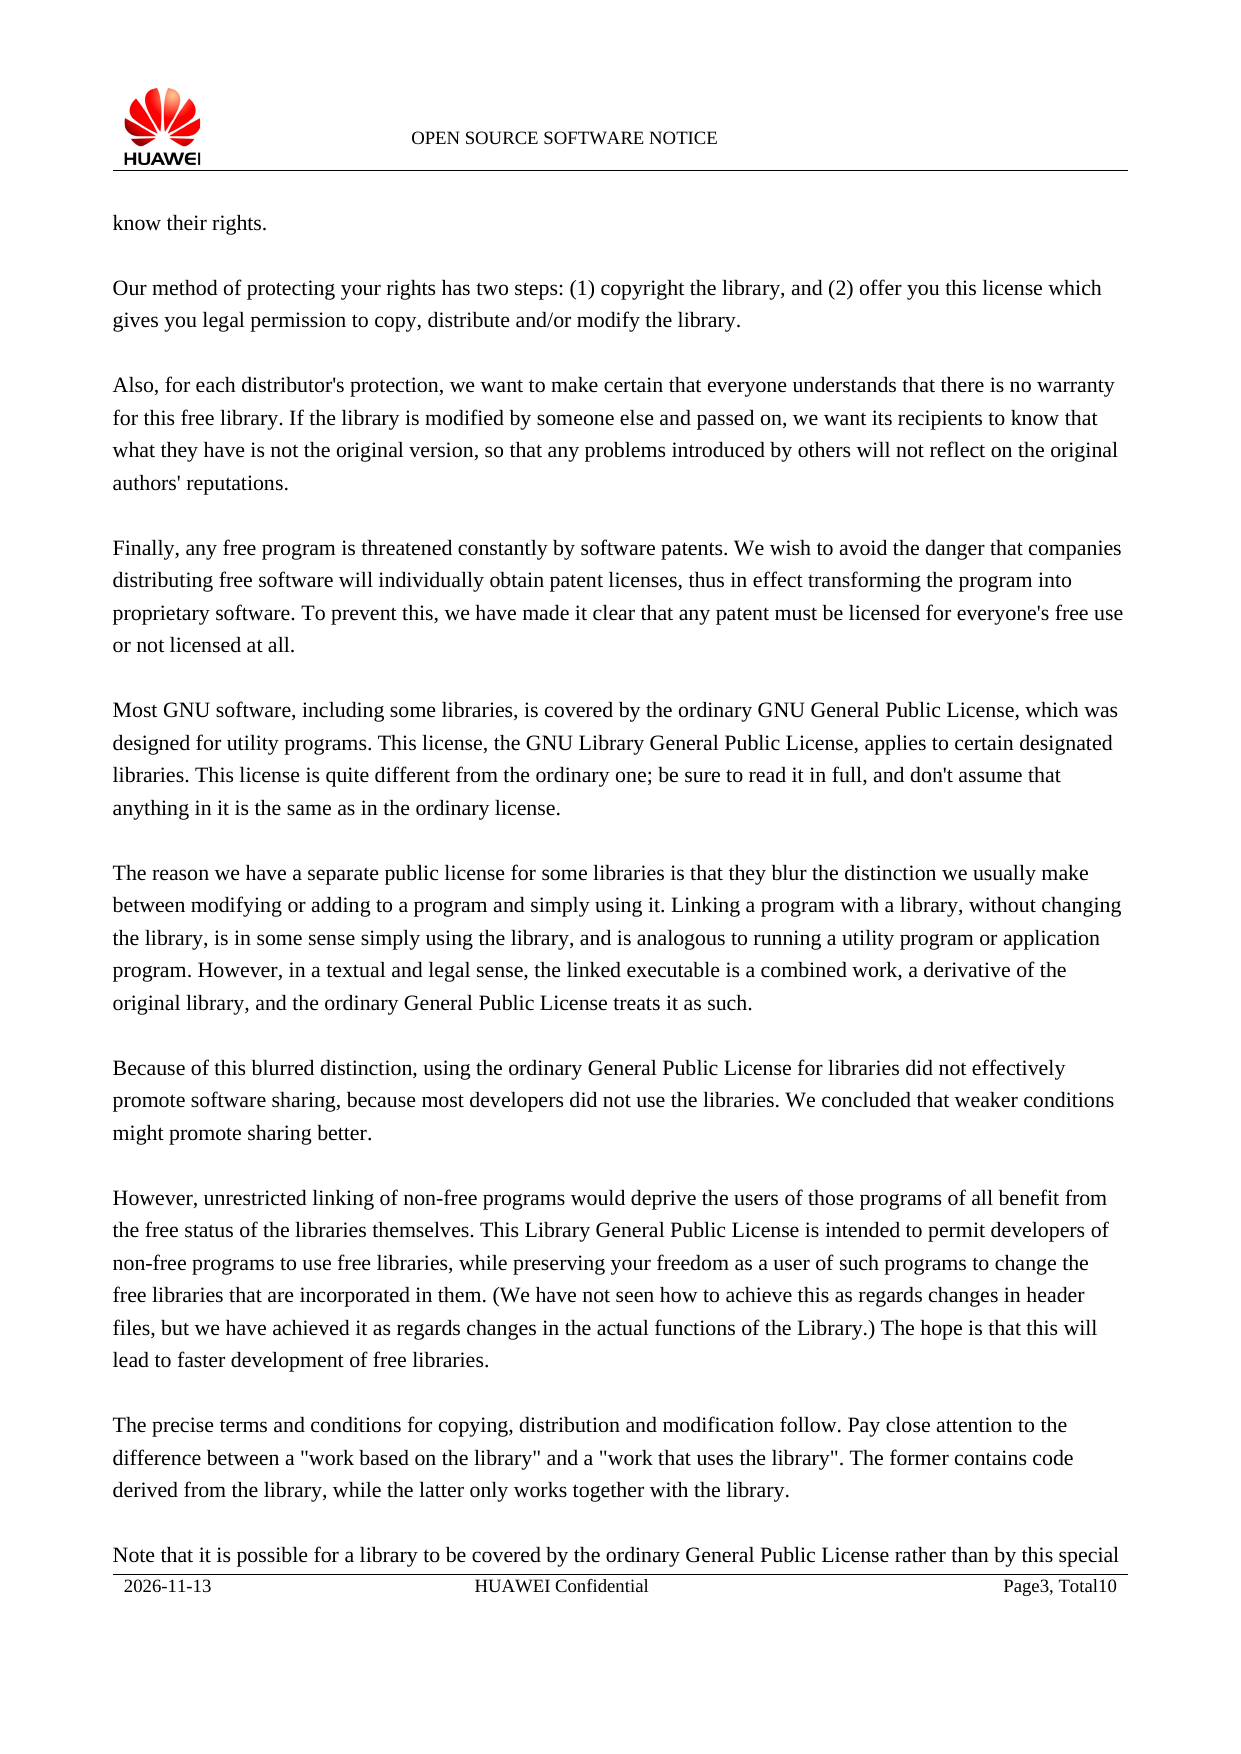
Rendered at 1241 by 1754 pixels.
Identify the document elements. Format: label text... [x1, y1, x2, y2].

picture [124, 88, 201, 165]
